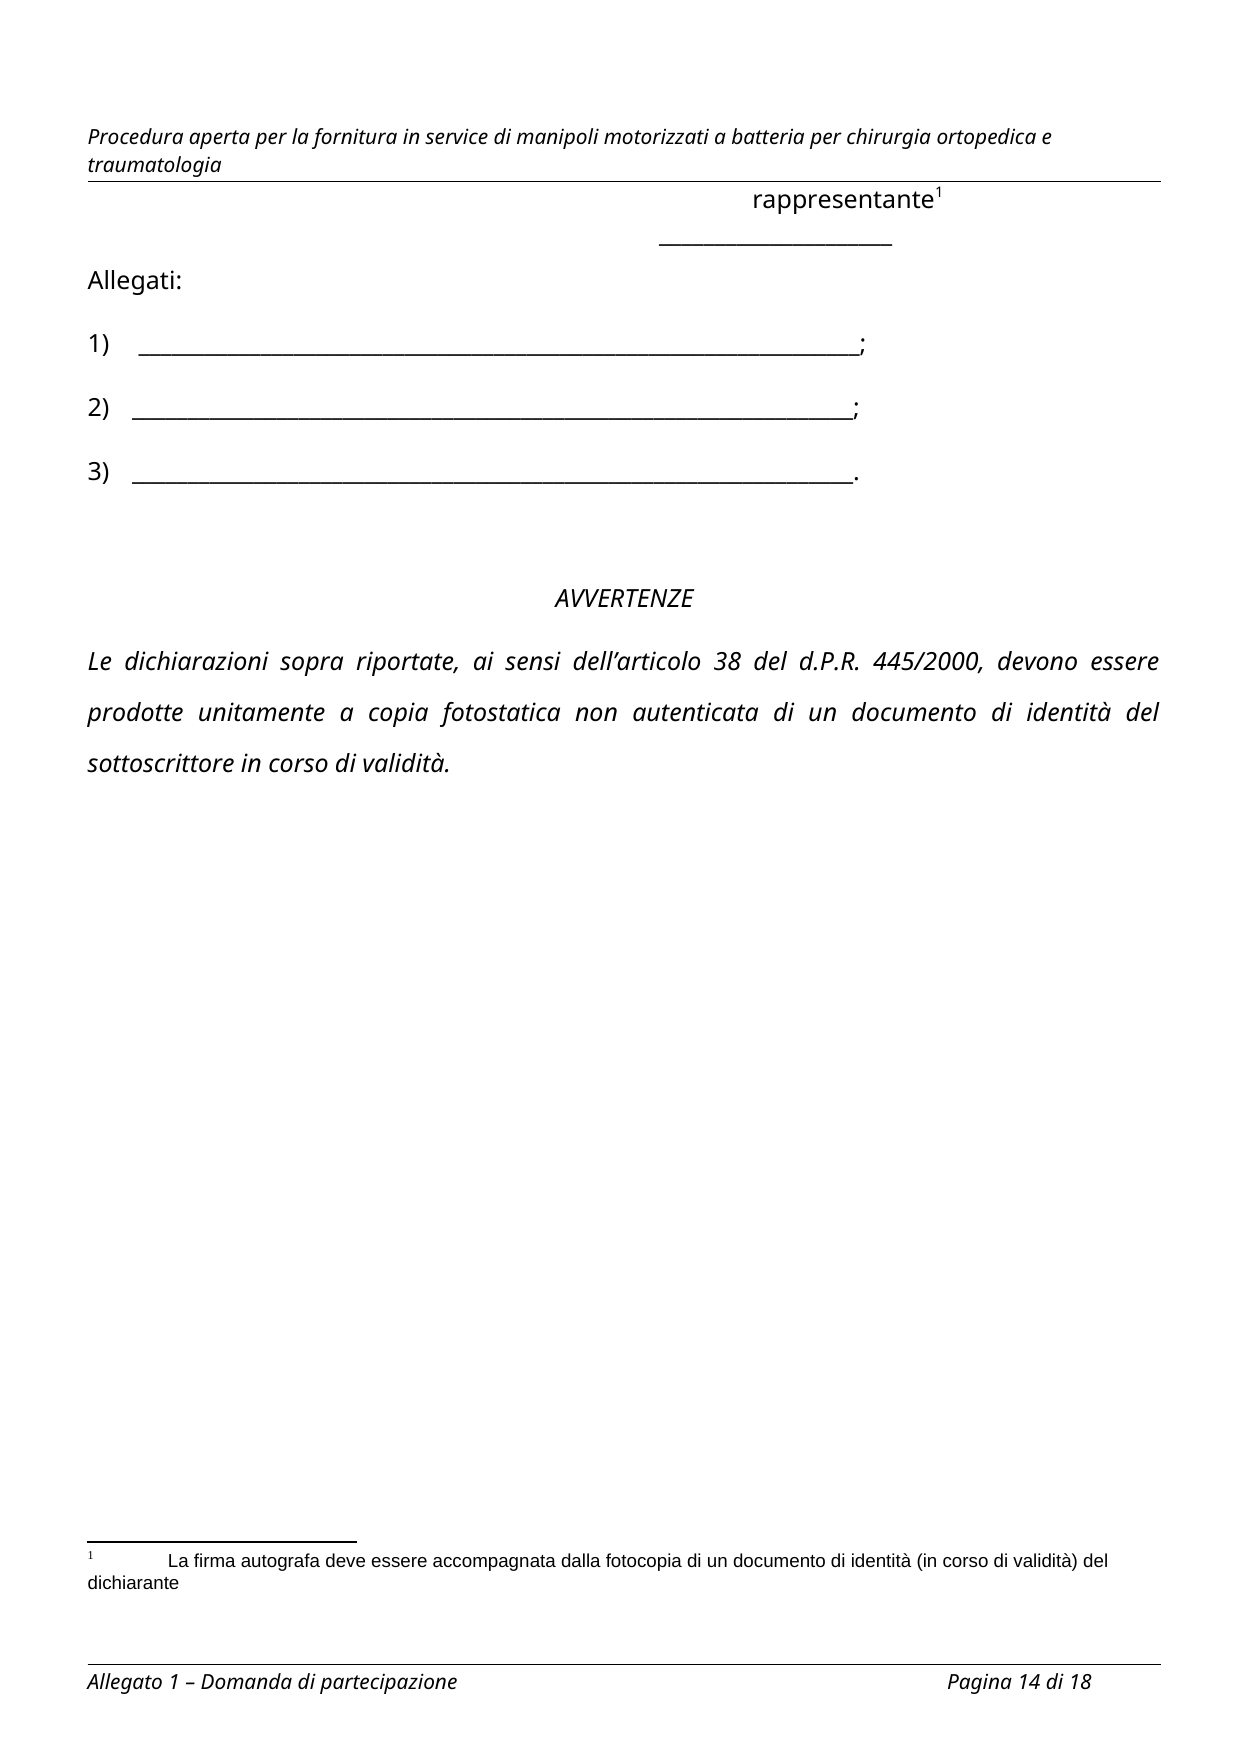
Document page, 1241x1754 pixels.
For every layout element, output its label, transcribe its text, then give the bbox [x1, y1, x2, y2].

list _________________________________________________________________. [87, 453, 1161, 487]
list _________________________________________________________________; [87, 326, 1161, 360]
text rappresentante [87, 182, 1161, 216]
text Le dichiarazioni sopra riportate, ai sensi dell’articolo 38 del d.P.R. 445/2000, devono essere prodotte unitamente a copia fotostatica non autenticata di un documento di identità del sottoscrittore in corso di validità. [87, 644, 1161, 780]
list _________________________________________________________________; [87, 390, 1161, 424]
text AVVERTENZE [87, 580, 1161, 614]
text _____________________ [87, 216, 1161, 250]
text Allegati: [87, 263, 1161, 297]
